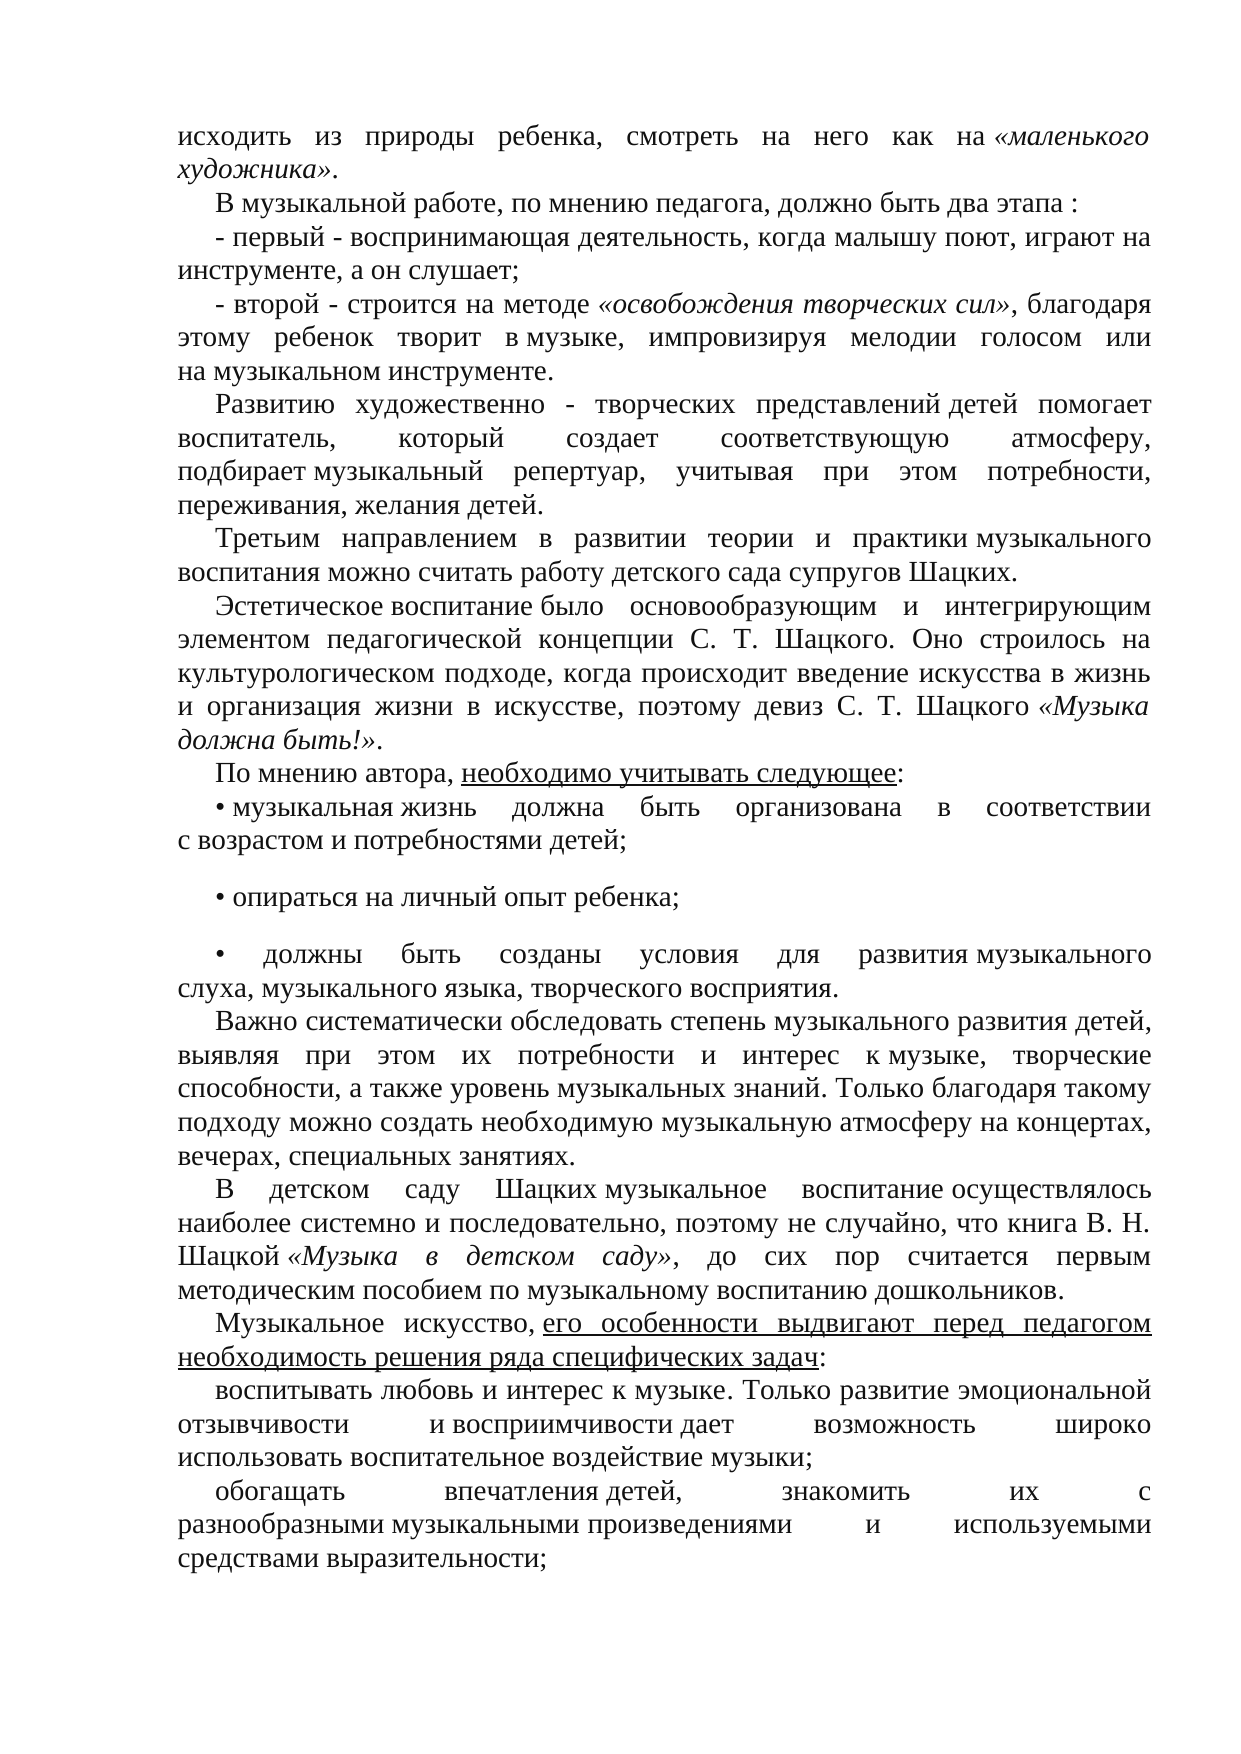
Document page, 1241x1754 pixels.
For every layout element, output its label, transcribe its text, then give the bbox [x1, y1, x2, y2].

text • опираться на личный опыт ребенка; [177, 879, 1152, 913]
text - второй - строится на методе «освобождения творческих сил», благодаря этому ребенок творит в музыке, импровизируя мелодии голосом или на музыкальном инструменте. [177, 286, 1152, 386]
text В детском саду Шацких музыкальное воспитание осуществлялось наиболее системно и последовательно, поэтому не случайно, что книга В. Н. Шацкой «Музыка в детском саду», до сих пор считается первым методическим пособием по музыкальному воспитанию дошкольников. [177, 1171, 1152, 1305]
text В музыкальной работе, по мнению педагога, должно быть два этапа : [177, 185, 1152, 219]
text Третьим направлением в развитии теории и практики музыкального воспитания можно считать работу детского сада супругов Шацких. [177, 521, 1152, 588]
text Музыкальное искусство, его особенности выдвигают перед педагогом необходимость решения ряда специфических задач: [177, 1305, 1152, 1372]
text По мнению автора, необходимо учитывать следующее: [177, 755, 1152, 789]
text - первый - воспринимающая деятельность, когда малышу поют, играют на инструменте, а он слушает; [177, 219, 1152, 286]
text обогащать впечатления детей, знакомить их с разнообразными музыкальными произведениями и используемыми средствами выразительности; [177, 1473, 1152, 1574]
text Эстетическое воспитание было основообразующим и интегрирующим элементом педагогической концепции С. Т. Шацкого. Оно строилось на культурологическом подходе, когда происходит введение искусства в жизнь и организация жизни в искусстве, поэтому девиз С. Т. Шацкого «Музыка должна быть!». [177, 588, 1152, 755]
text Развитию художественно - творческих представлений детей помогает воспитатель, который создает соответствующую атмосферу, подбирает музыкальный репертуар, учитывая при этом потребности, переживания, желания детей. [177, 386, 1152, 521]
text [177, 118, 1152, 185]
text воспитывать любовь и интерес к музыке. Только развитие эмоциональной отзывчивости и восприимчивости дает возможность широко использовать воспитательное воздействие музыки; [177, 1372, 1152, 1473]
text Важно систематически обследовать степень музыкального развития детей, выявляя при этом их потребности и интерес к музыке, творческие способности, а также уровень музыкальных знаний. Только благодаря такому подходу можно создать необходимую музыкальную атмосферу на концертах, вечерах, специальных занятиях. [177, 1003, 1152, 1171]
text • музыкальная жизнь должна быть организована в соответствии с возрастом и потребностями детей; [177, 789, 1152, 856]
text • должны быть созданы условия для развития музыкального слуха, музыкального языка, творческого восприятия. [177, 936, 1152, 1003]
